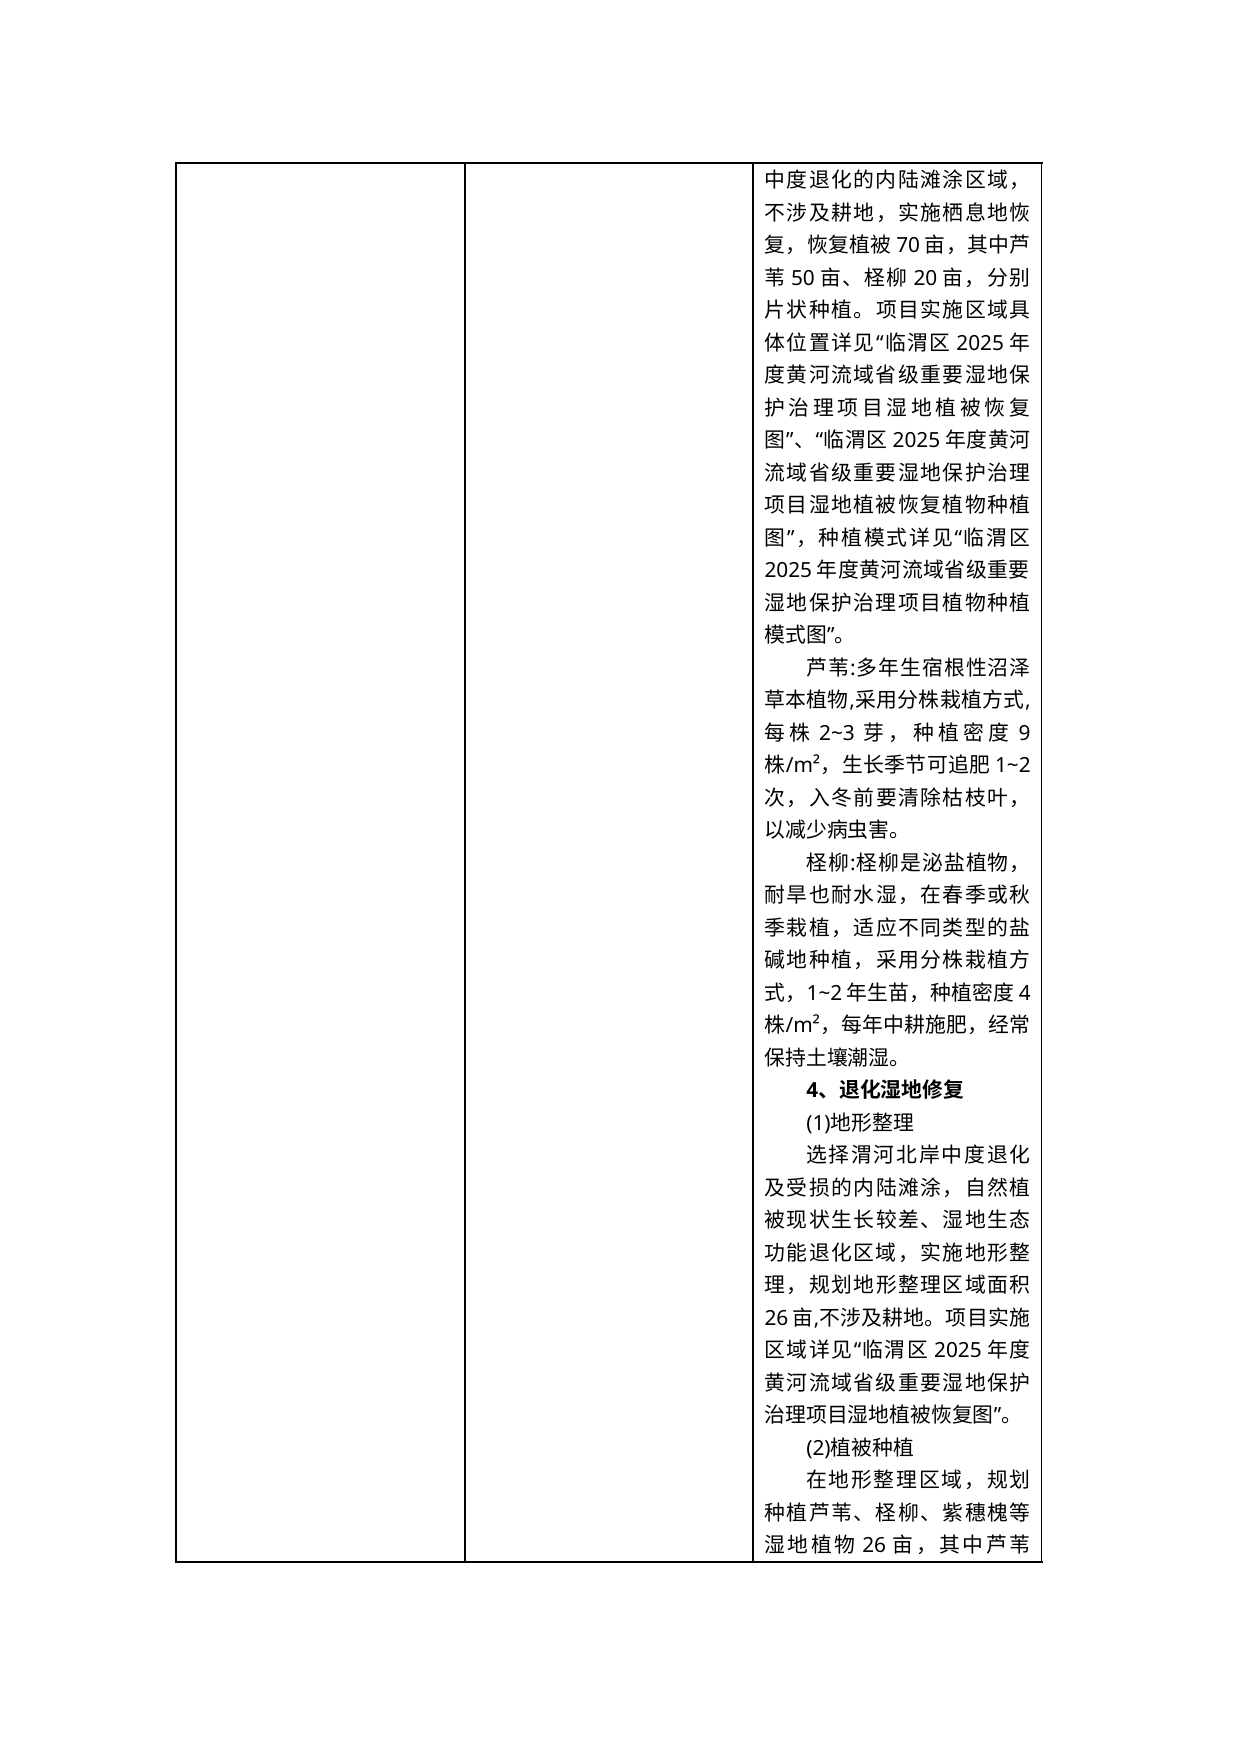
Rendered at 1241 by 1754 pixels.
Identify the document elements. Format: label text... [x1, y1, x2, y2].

table_cell [466, 164, 752, 1561]
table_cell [754, 164, 1041, 1561]
table_cell 1 [177, 164, 464, 1561]
